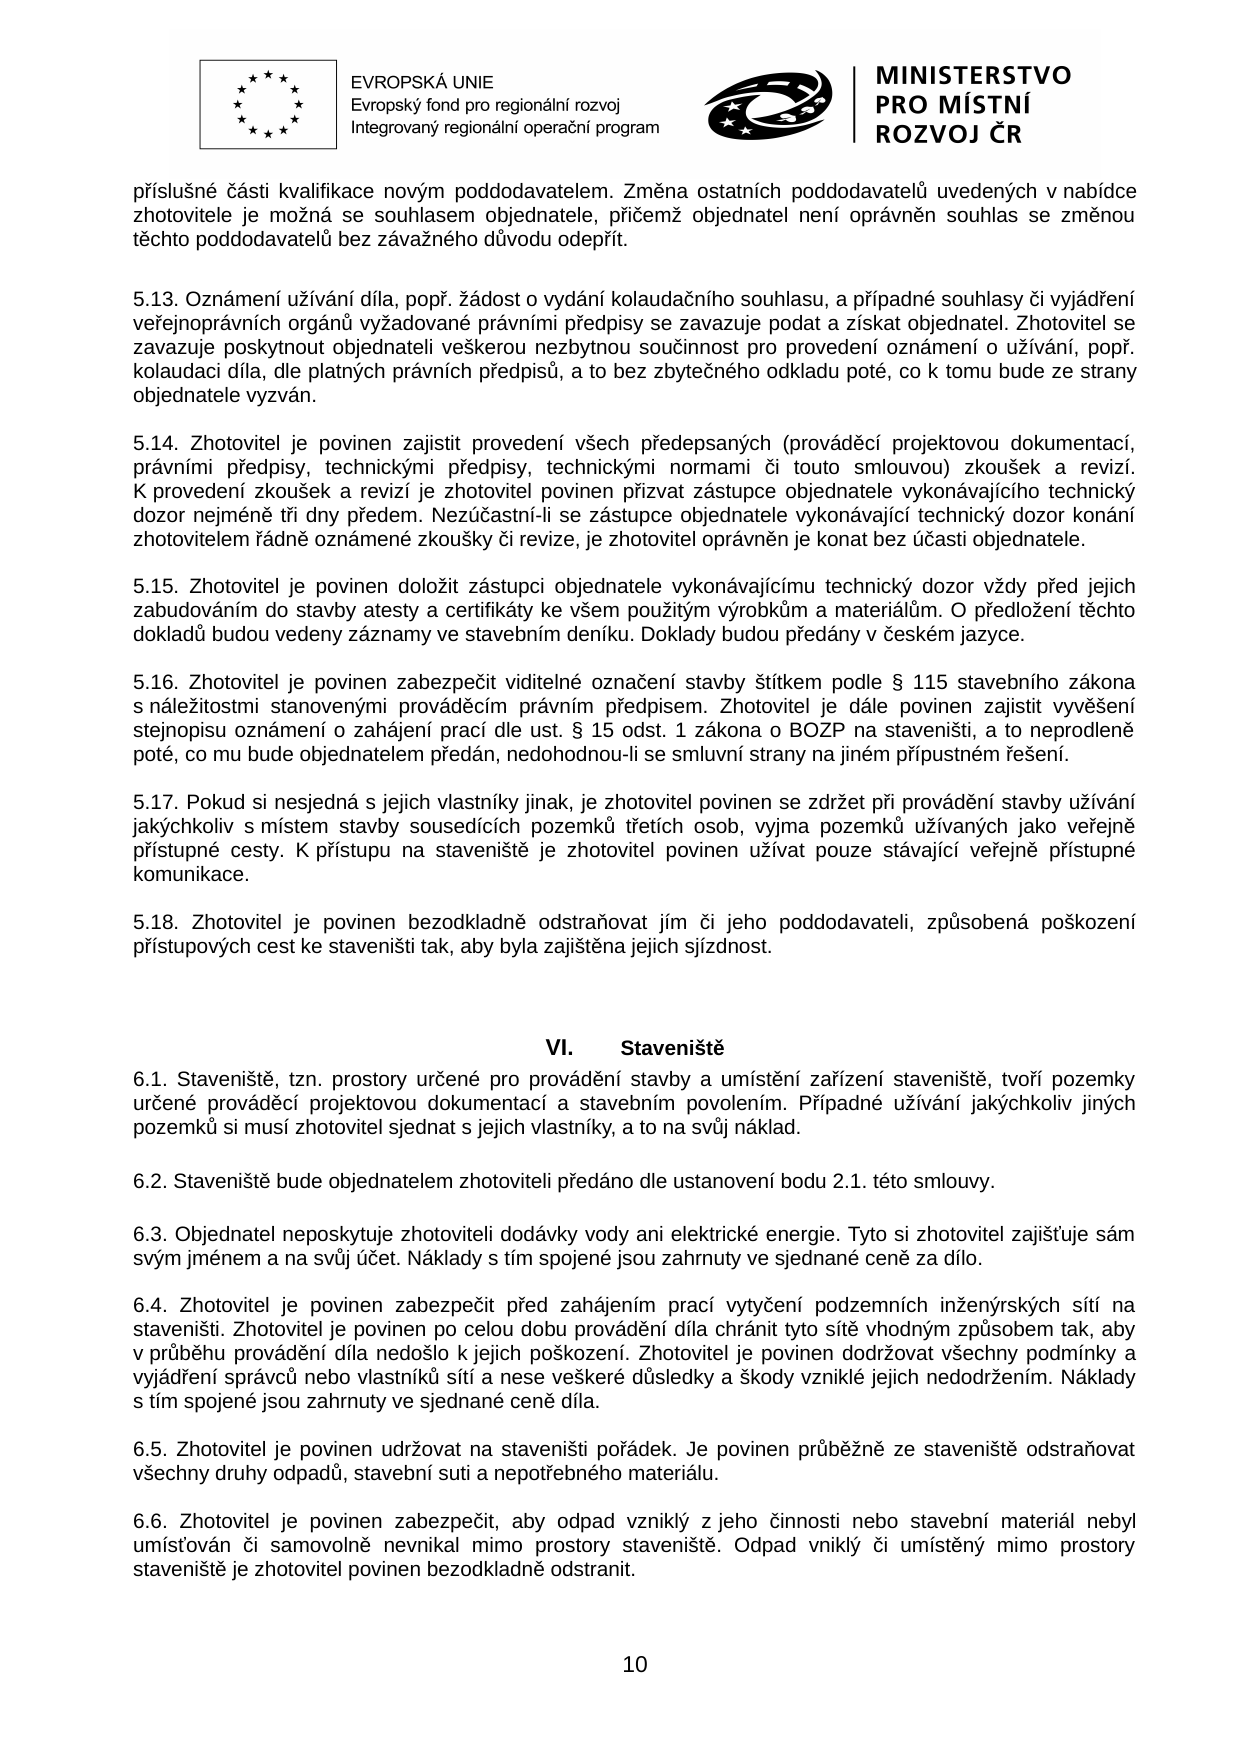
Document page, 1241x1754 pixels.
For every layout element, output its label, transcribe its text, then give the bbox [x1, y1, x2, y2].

text 5.13. Oznámení užívání díla, popř. žádost o vydání kolaudačního souhlasu, a případné souhlasy či vyjádření veřejnoprávních orgánů vyžadované právními předpisy se zavazuje podat a získat objednatel. Zhotovitel se zavazuje poskytnout objednateli veškerou nezbytnou součinnost pro provedení oznámení o užívání, popř. kolaudaci díla, dle platných právních předpisů, a to bez zbytečného odkladu poté, co k tomu bude ze strany objednatele vyzván. [133, 287, 1137, 407]
text 6.2. Staveniště bude objednatelem zhotoviteli předáno dle ustanovení bodu 2.1. této smlouvy. [133, 1169, 1137, 1193]
subtitle 6.1. Staveniště, tzn. prostory určené pro provádění stavby a umístění zařízení staveniště, tvoří pozemky určené prováděcí projektovou dokumentací a stavebním povolením. Případné užívání jakýchkoliv jiných pozemků si musí zhotovitel sjednat s jejich vlastníky, a to na svůj náklad. [133, 1067, 1137, 1138]
text 6.4. Zhotovitel je povinen zabezpečit před zahájením prací vytyčení podzemních inženýrských sítí na staveništi. Zhotovitel je povinen po celou dobu provádění díla chránit tyto sítě vhodným způsobem tak, aby v průběhu provádění díla nedošlo k jejich poškození. Zhotovitel je povinen dodržovat všechny podmínky a vyjádření správců nebo vlastníků sítí a nese veškeré důsledky a škody vzniklé jejich nedodržením. Náklady s tím spojené jsou zahrnuty ve sjednané ceně díla. [133, 1293, 1137, 1413]
text 5.15. Zhotovitel je povinen doložit zástupci objednatele vykonávajícímu technický dozor vždy před jejich zabudováním do stavby atesty a certifikáty ke všem použitým výrobkům a materiálům. O předložení těchto dokladů budou vedeny záznamy ve stavebním deníku. Doklady budou předány v českém jazyce. [133, 574, 1137, 646]
list 5.14. Zhotovitel je povinen zajistit provedení všech předepsaných (prováděcí projektovou dokumentací, právními předpisy, technickými předpisy, technickými normami či touto smlouvou) zkoušek a revizí. K provedení zkoušek a revizí je zhotovitel povinen přizvat zástupce objednatele vykonávajícího technický dozor nejméně tři dny předem. Nezúčastní-li se zástupce objednatele vykonávající technický dozor konání zhotovitelem řádně oznámené zkoušky či revize, je zhotovitel oprávněn je konat bez účasti objednatele. [133, 431, 1137, 550]
text 5.18. Zhotovitel je povinen bezodkladně odstraňovat jím či jeho poddodavateli, způsobená poškození přístupových cest ke staveništi tak, aby byla zajištěna jejich sjízdnost. [133, 910, 1137, 958]
text 6.5. Zhotovitel je povinen udržovat na staveništi pořádek. Je povinen průběžně ze staveniště odstraňovat všechny druhy odpadů, stavební suti a nepotřebného materiálu. [133, 1437, 1137, 1485]
picture [169, 29, 1101, 179]
subtitle 6.3. Objednatel neposkytuje zhotoviteli dodávky vody ani elektrické energie. Tyto si zhotovitel zajišťuje sám svým jménem a na svůj účet. Náklady s tím spojené jsou zahrnuty ve sjednané ceně za dílo. [133, 1221, 1137, 1269]
text 6.6. Zhotovitel je povinen zabezpečit, aby odpad vzniklý z jeho činnosti nebo stavební materiál nebyl umísťován či samovolně nevnikal mimo prostory staveniště. Odpad vniklý či umístěný mimo prostory staveniště je zhotovitel povinen bezodkladně odstranit. [133, 1509, 1137, 1581]
text 5.17. Pokud si nesjedná s jejich vlastníky jinak, je zhotovitel povinen se zdržet při provádění stavby užívání jakýchkoliv s místem stavby sousedících pozemků třetích osob, vyjma pozemků užívaných jako veřejně přístupné cesty. K přístupu na staveniště je zhotovitel povinen užívat pouze stávající veřejně přístupné komunikace. [133, 790, 1137, 886]
subtitle Staveniště [133, 1034, 1137, 1060]
text 5.16. Zhotovitel je povinen zabezpečit viditelné označení stavby štítkem podle § 115 stavebního zákona s náležitostmi stanovenými prováděcím právním předpisem. Zhotovitel je dále povinen zajistit vyvěšení stejnopisu oznámení o zahájení prací dle ust. § 15 odst. 1 zákona o BOZP na staveništi, a to neprodleně poté, co mu bude objednatelem předán, nedohodnou-li se smluvní strany na jiném přípustném řešení. [133, 670, 1137, 766]
